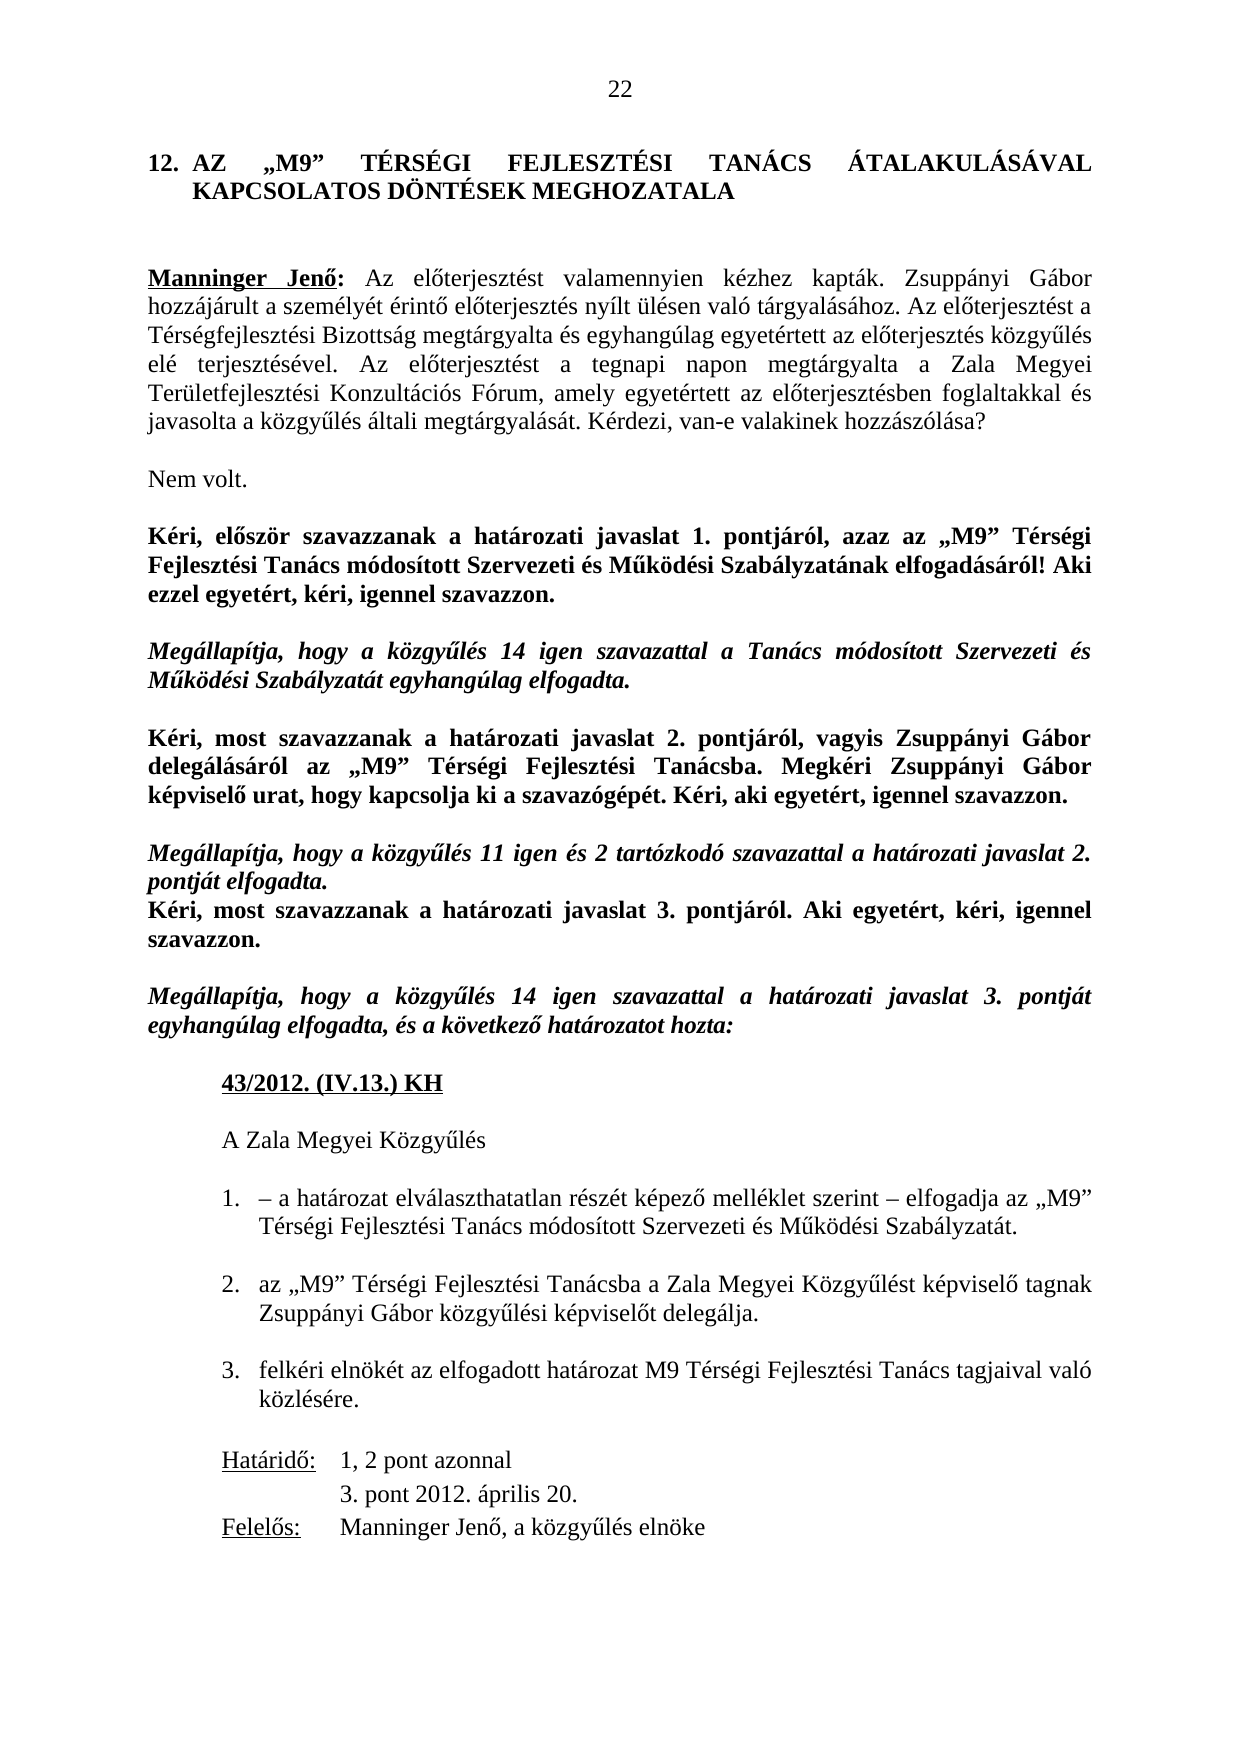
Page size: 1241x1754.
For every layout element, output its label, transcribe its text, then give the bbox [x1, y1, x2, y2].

text Nem volt. [148, 464, 1093, 493]
text 43/2012. (IV.13.) KH [221, 1068, 1093, 1096]
text Megállapítja, hogy a közgyűlés 14 igen szavazattal a határozati javaslat 3. pontját egyhangúlag elfogadta, és a következő határozatot hozta: [148, 981, 1093, 1039]
list felkéri elnökét az elfogadott határozat M9 Térségi Fejlesztési Tanács tagjaival való közlésére. [221, 1355, 1093, 1413]
text Kéri, először szavazzanak a határozati javaslat 1. pontjáról, azaz az „M9” Térségi Fejlesztési Tanács módosított Szervezeti és Működési Szabályzatának elfogadásáról! Aki ezzel egyetért, kéri, igennel szavazzon. [148, 521, 1093, 608]
text Manninger Jenő: Az előterjesztést valamennyien kézhez kapták. Zsuppányi Gábor hozzájárult a személyét érintő előterjesztés nyílt ülésen való tárgyalásához. Az előterjesztést a Térségfejlesztési Bizottság megtárgyalta és egyhangúlag egyetértett az előterjesztés közgyűlés elé terjesztésével. Az előterjesztést a tegnapi napon megtárgyalta a Zala Megyei Területfejlesztési Konzultációs Fórum, amely egyetértett az előterjesztésben foglaltakkal és javasolta a közgyűlés általi megtárgyalását. Kérdezi, van-e valakinek hozzászólása? [148, 263, 1093, 435]
text Határidő: 1, 2 pont azonnal [221, 1446, 1093, 1474]
text 3. pont 2012. április 20. [221, 1479, 1093, 1507]
text Megállapítja, hogy a közgyűlés 11 igen és 2 tartózkodó szavazattal a határozati javaslat 2. pontját elfogadta. [148, 838, 1093, 895]
text Felelős: Manninger Jenő, a közgyűlés elnöke [221, 1512, 1093, 1540]
text Kéri, most szavazzanak a határozati javaslat 2. pontjáról, vagyis Zsuppányi Gábor delegálásáról az „M9” Térségi Fejlesztési Tanácsba. Megkéri Zsuppányi Gábor képviselő urat, hogy kapcsolja ki a szavazógépét. Kéri, aki egyetért, igennel szavazzon. [148, 723, 1093, 809]
title AZ „M9” TÉRSÉGI FEJLESZTÉSI TANÁCS ÁTALAKULÁSÁVAL KAPCSOLATOS DÖNTÉSEK MEGHOZATALA [148, 148, 1093, 205]
text A Zala Megyei Közgyűlés [221, 1125, 1093, 1154]
list az „M9” Térségi Fejlesztési Tanácsba a Zala Megyei Közgyűlést képviselő tagnak Zsuppányi Gábor közgyűlési képviselőt delegálja. [221, 1269, 1093, 1326]
text Megállapítja, hogy a közgyűlés 14 igen szavazattal a Tanács módosított Szervezeti és Működési Szabályzatát egyhangúlag elfogadta. [148, 636, 1093, 694]
text Kéri, most szavazzanak a határozati javaslat 3. pontjáról. Aki egyetért, kéri, igennel szavazzon. [148, 895, 1093, 953]
list – a határozat elválaszthatatlan részét képező melléklet szerint – elfogadja az „M9” Térségi Fejlesztési Tanács módosított Szervezeti és Működési Szabályzatát. [221, 1183, 1093, 1240]
